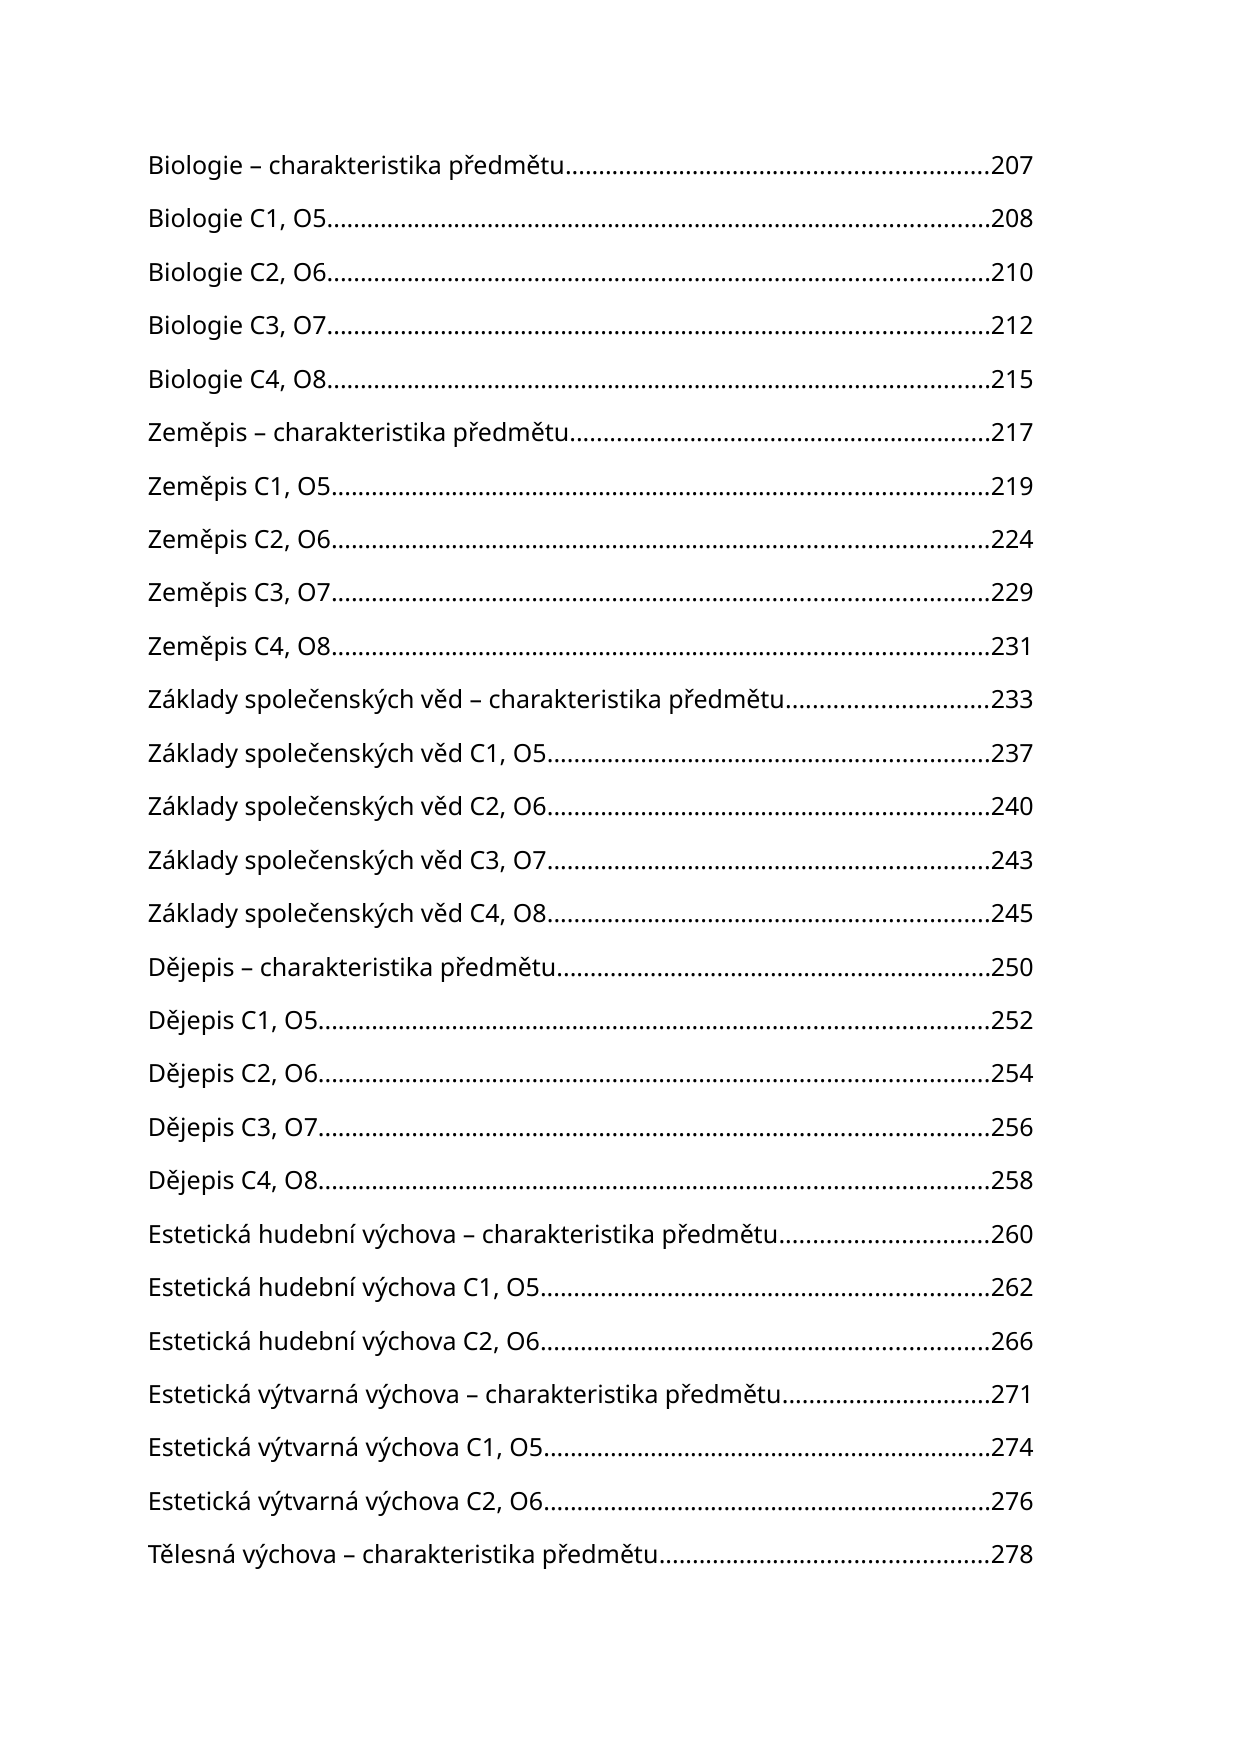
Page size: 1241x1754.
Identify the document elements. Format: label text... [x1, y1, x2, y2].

text Základy společenských věd – charakteristika předmětu 233 [148, 682, 1093, 716]
text Estetická výtvarná výchova C2, O6 276 [148, 1483, 1093, 1518]
text Základy společenských věd C1, O5 237 [148, 735, 1093, 769]
text Estetická výtvarná výchova C1, O5 274 [148, 1430, 1093, 1464]
text Základy společenských věd C2, O6 240 [148, 789, 1093, 823]
text Zeměpis C1, O5 219 [148, 468, 1093, 502]
text Dějepis C2, O6 254 [148, 1056, 1093, 1090]
text Biologie C3, O7 212 [148, 308, 1093, 342]
text Základy společenských věd C3, O7 243 [148, 842, 1093, 876]
text Zeměpis C4, O8 231 [148, 628, 1093, 663]
text Biologie – charakteristika předmětu 207 [148, 148, 1093, 182]
text Zeměpis C2, O6 224 [148, 522, 1093, 556]
text Biologie C2, O6 210 [148, 254, 1093, 288]
text Estetická výtvarná výchova – charakteristika předmětu 271 [148, 1377, 1093, 1411]
text Estetická hudební výchova C1, O5 262 [148, 1270, 1093, 1304]
text Biologie C1, O5 208 [148, 201, 1093, 235]
text Základy společenských věd C4, O8 245 [148, 896, 1093, 930]
text Tělesná výchova – charakteristika předmětu 278 [148, 1537, 1093, 1571]
text Zeměpis C3, O7 229 [148, 575, 1093, 609]
text Dějepis C4, O8 258 [148, 1163, 1093, 1197]
text Dějepis C1, O5 252 [148, 1003, 1093, 1037]
text Biologie C4, O8 215 [148, 361, 1093, 395]
text Estetická hudební výchova C2, O6 266 [148, 1323, 1093, 1357]
text Dějepis C3, O7 256 [148, 1109, 1093, 1143]
text Estetická hudební výchova – charakteristika předmětu 260 [148, 1216, 1093, 1250]
text Zeměpis – charakteristika předmětu 217 [148, 415, 1093, 449]
text Dějepis – charakteristika předmětu 250 [148, 949, 1093, 983]
